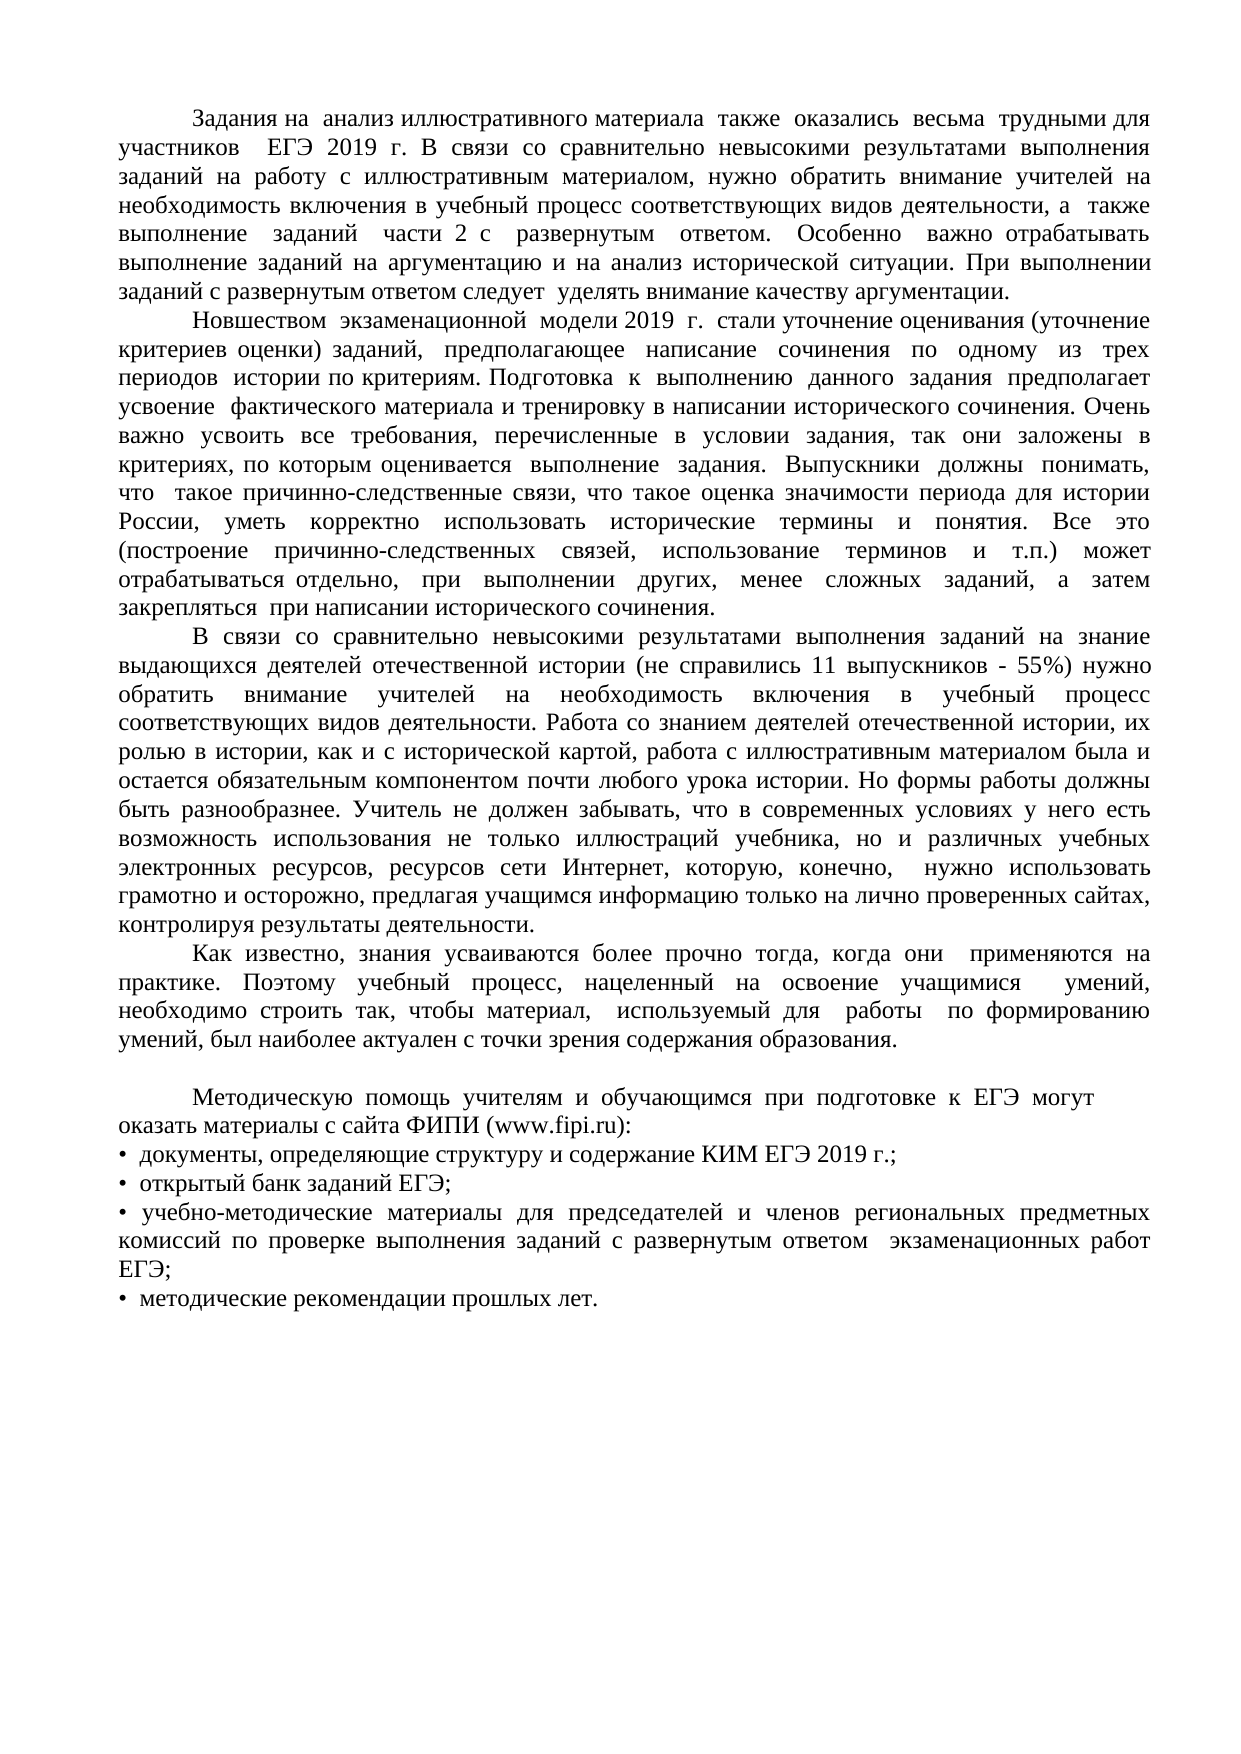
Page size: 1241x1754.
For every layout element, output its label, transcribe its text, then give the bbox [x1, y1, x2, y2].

text Как известно, знания усваиваются более прочно тогда, когда они применяются на практике. Поэтому учебный процесс, нацеленный на освоение учащимися умений, необходимо строить так, чтобы материал, используемый для работы по формированию умений, был наиболее актуален с точки зрения содержания образования. [118, 938, 1152, 1053]
text • методические рекомендации прошлых лет. [118, 1283, 1152, 1312]
text • открытый банк заданий ЕГЭ; [118, 1168, 1152, 1197]
text оказать материалы с сайта ФИПИ (www.fipi.ru): [118, 1110, 1152, 1139]
text • учебно-методические материалы для председателей и членов региональных предметных комиссий по проверке выполнения заданий с развернутым ответом экзаменационных работ ЕГЭ; [118, 1197, 1152, 1283]
text Новшеством экзаменационной модели 2019 г. стали уточнение оценивания (уточнение критериев оценки) заданий, предполагающее написание сочинения по одному из трех периодов истории по критериям. Подготовка к выполнению данного задания предполагает усвоение фактического материала и тренировку в написании исторического сочинения. Очень важно усвоить все требования, перечисленные в условии задания, так они заложены в критериях, по которым оценивается выполнение задания. Выпускники должны понимать, что такое причинно-следственные связи, что такое оценка значимости периода для истории России, уметь корректно использовать исторические термины и понятия. Все это (построение причинно-следственных связей, использование терминов и т.п.) может отрабатываться отдельно, при выполнении других, менее сложных заданий, а затем закрепляться при написании исторического сочинения. [118, 305, 1152, 621]
text • документы, определяющие структуру и содержание КИМ ЕГЭ 2019 г.; [118, 1139, 1152, 1168]
text В связи со сравнительно невысокими результатами выполнения заданий на знание выдающихся деятелей отечественной истории (не справились 11 выпускников - 55%) нужно обратить внимание учителей на необходимость включения в учебный процесс соответствующих видов деятельности. Работа со знанием деятелей отечественной истории, их ролью в истории, как и с исторической картой, работа с иллюстративным материалом была и остается обязательным компонентом почти любого урока истории. Но формы работы должны быть разнообразнее. Учитель не должен забывать, что в современных условиях у него есть возможность использования не только иллюстраций учебника, но и различных учебных электронных ресурсов, ресурсов сети Интернет, которую, конечно, нужно использовать грамотно и осторожно, предлагая учащимся информацию только на лично проверенных сайтах, контролируя результаты деятельности. [118, 621, 1152, 938]
text Методическую помощь учителям и обучающимся при подготовке к ЕГЭ могут [118, 1082, 1152, 1110]
text Задания на анализ иллюстративного материала также оказались весьма трудными для участников ЕГЭ 2019 г. В связи со сравнительно невысокими результатами выполнения заданий на работу с иллюстративным материалом, нужно обратить внимание учителей на необходимость включения в учебный процесс соответствующих видов деятельности, а также выполнение заданий части 2 с развернутым ответом. Особенно важно отрабатывать выполнение заданий на аргументацию и на анализ исторической ситуации. При выполнении заданий с развернутым ответом следует уделять внимание качеству аргументации. [118, 103, 1152, 305]
